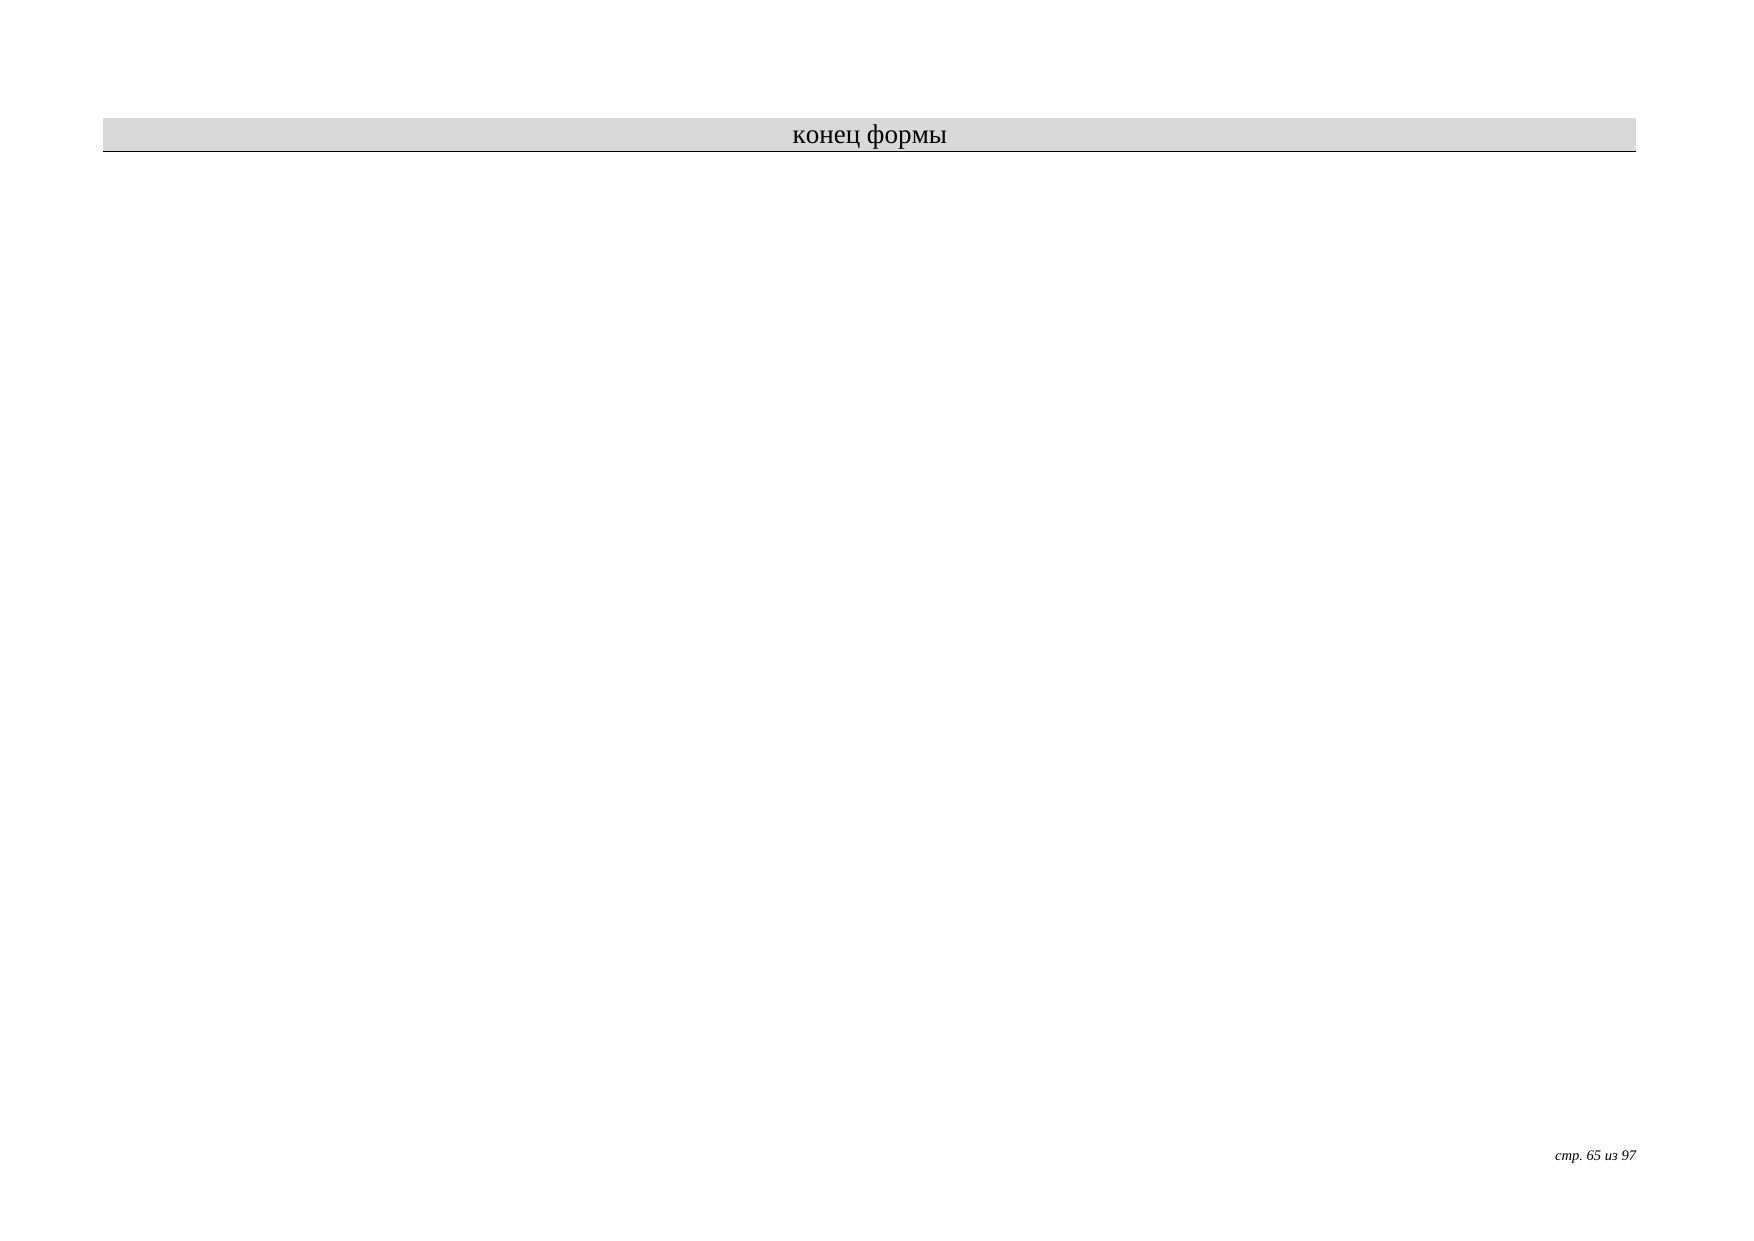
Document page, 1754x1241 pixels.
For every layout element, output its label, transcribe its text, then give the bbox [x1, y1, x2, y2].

text конец формы [103, 118, 1636, 151]
